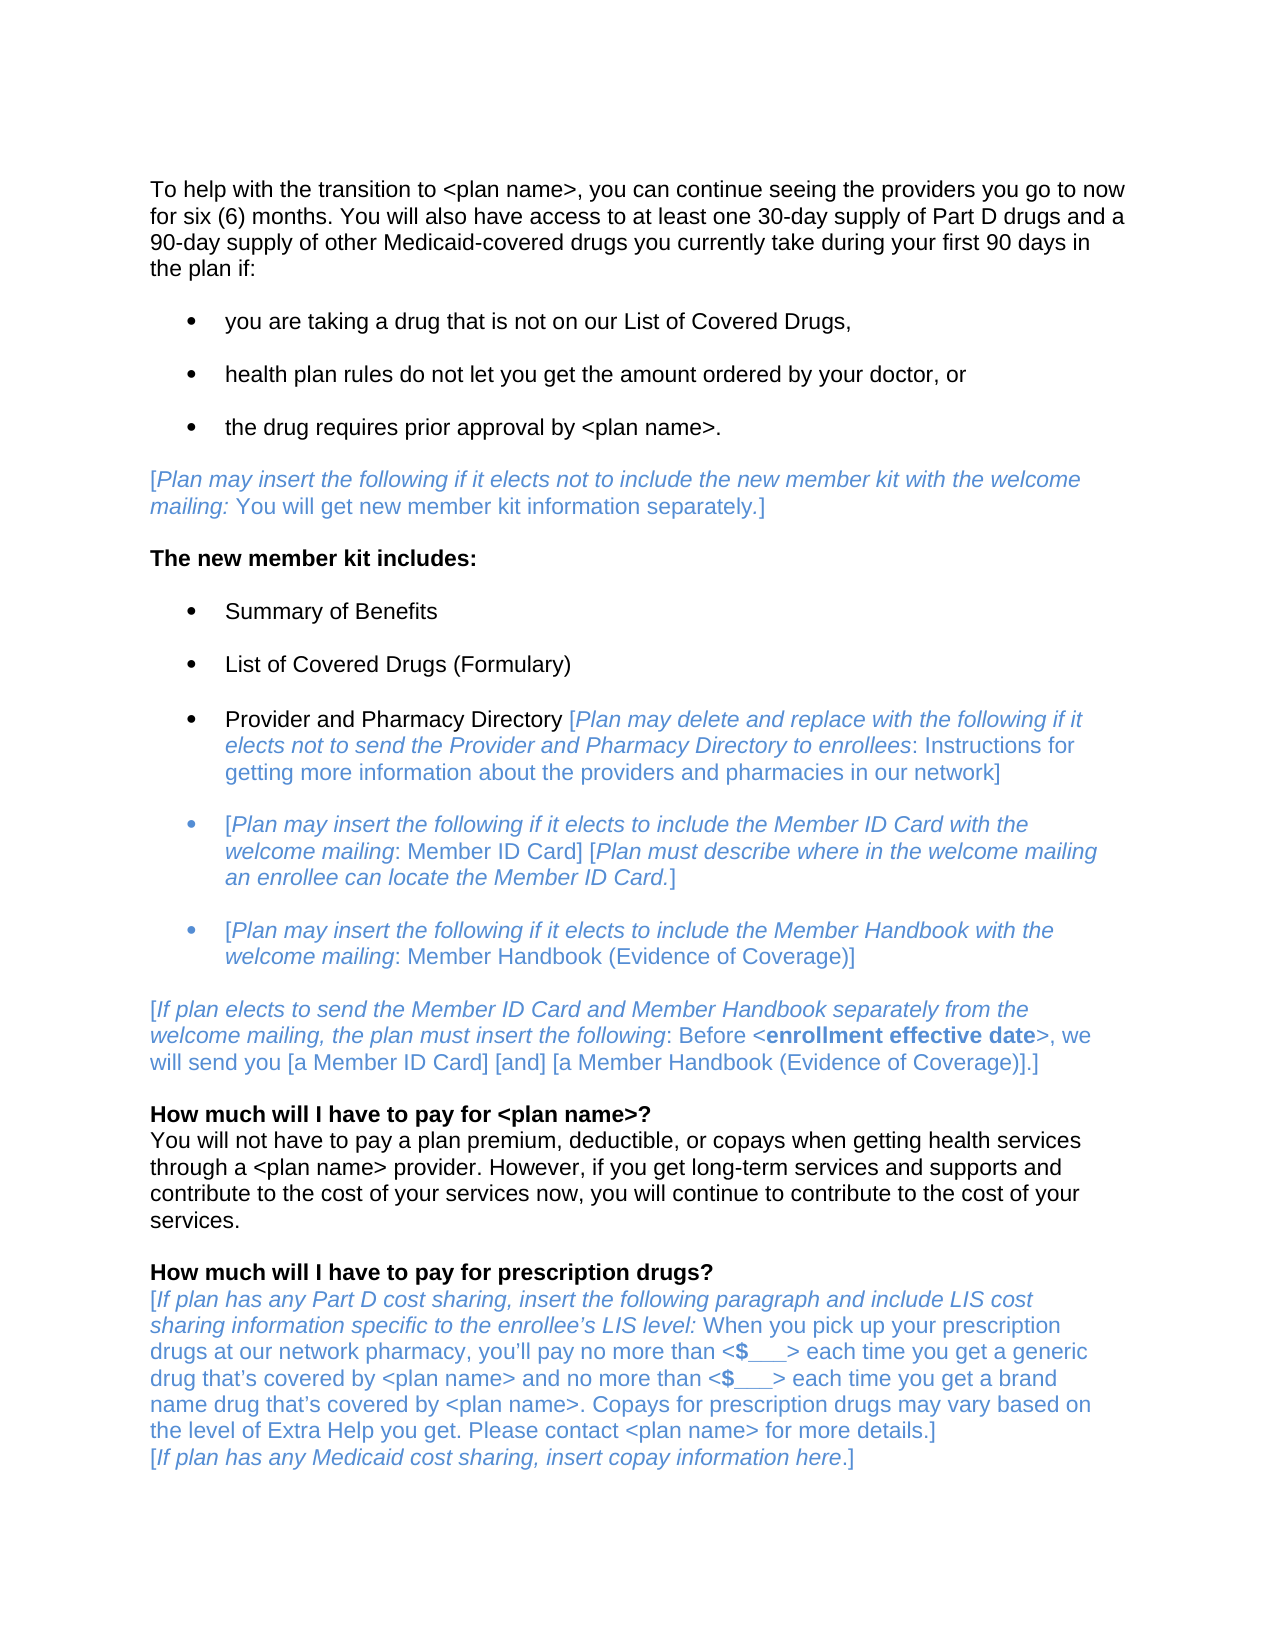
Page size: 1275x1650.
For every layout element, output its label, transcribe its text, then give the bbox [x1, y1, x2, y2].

list you are taking a drug that is not on our List of Covered Drugs, [187, 308, 1125, 334]
list Provider and Pharmacy Directory [Plan may delete and replace with the following if it elects not to send the Provider and Pharmacy Directory to enrollees: Instructions for getting more information about the providers and pharmacies in our network] [187, 706, 1125, 785]
list [Plan may insert the following if it elects to include the Member ID Card with the welcome mailing: Member ID Card] [Plan must describe where in the welcome mailing an enrollee can locate the Member ID Card.] [187, 811, 1125, 890]
list List of Covered Drugs (Formulary) [187, 651, 1125, 677]
text [If plan has any Medicaid cost sharing, insert copay information here.] [150, 1444, 1125, 1470]
list health plan rules do not let you get the amount ordered by your doctor, or [187, 361, 1125, 387]
list the drug requires prior approval by <plan name>. [187, 413, 1125, 440]
text [If plan elects to send the Member ID Card and Member Handbook separately from the welcome mailing, the plan must insert the following: Before <enrollment effective date>, we will send you [a Member ID Card] [and] [a Member Handbook (Evidence of Coverage)].] [150, 996, 1125, 1075]
text [If plan has any Part D cost sharing, insert the following paragraph and include LIS cost sharing information specific to the enrollee’s LIS level: When you pick up your prescription drugs at our network pharmacy, you’ll pay no more than <$___> each time you get a generic drug that’s covered by <plan name> and no more than <$___> each time you get a brand name drug that’s covered by <plan name>. Copays for prescription drugs may vary based on the level of Extra Help you get. Please contact <plan name> for more details.] [150, 1286, 1093, 1444]
text You will not have to pay a plan premium, deductible, or copays when getting health services through a <plan name> provider. However, if you get long-term services and supports and contribute to the cost of your services now, you will continue to contribute to the cost of your services. [150, 1127, 1125, 1233]
text The new member kit includes: [150, 545, 1125, 572]
text To help with the transition to <plan name>, you can continue seeing the providers you go to now for six (6) months. You will also have access to at least one 30-day supply of Part D drugs and a 90-day supply of other Medicaid-covered drugs you currently take during your first 90 days in the plan if: [150, 176, 1125, 282]
text How much will I have to pay for prescription drugs? [150, 1259, 1125, 1286]
list [Plan may insert the following if it elects to include the Member Handbook with the welcome mailing: Member Handbook (Evidence of Coverage)] [187, 917, 1125, 969]
list Summary of Benefits [187, 598, 1125, 624]
text How much will I have to pay for <plan name>? [150, 1101, 1125, 1127]
text [Plan may insert the following if it elects not to include the new member kit with the welcome mailing: You will get new member kit information separately.] [150, 466, 1125, 519]
